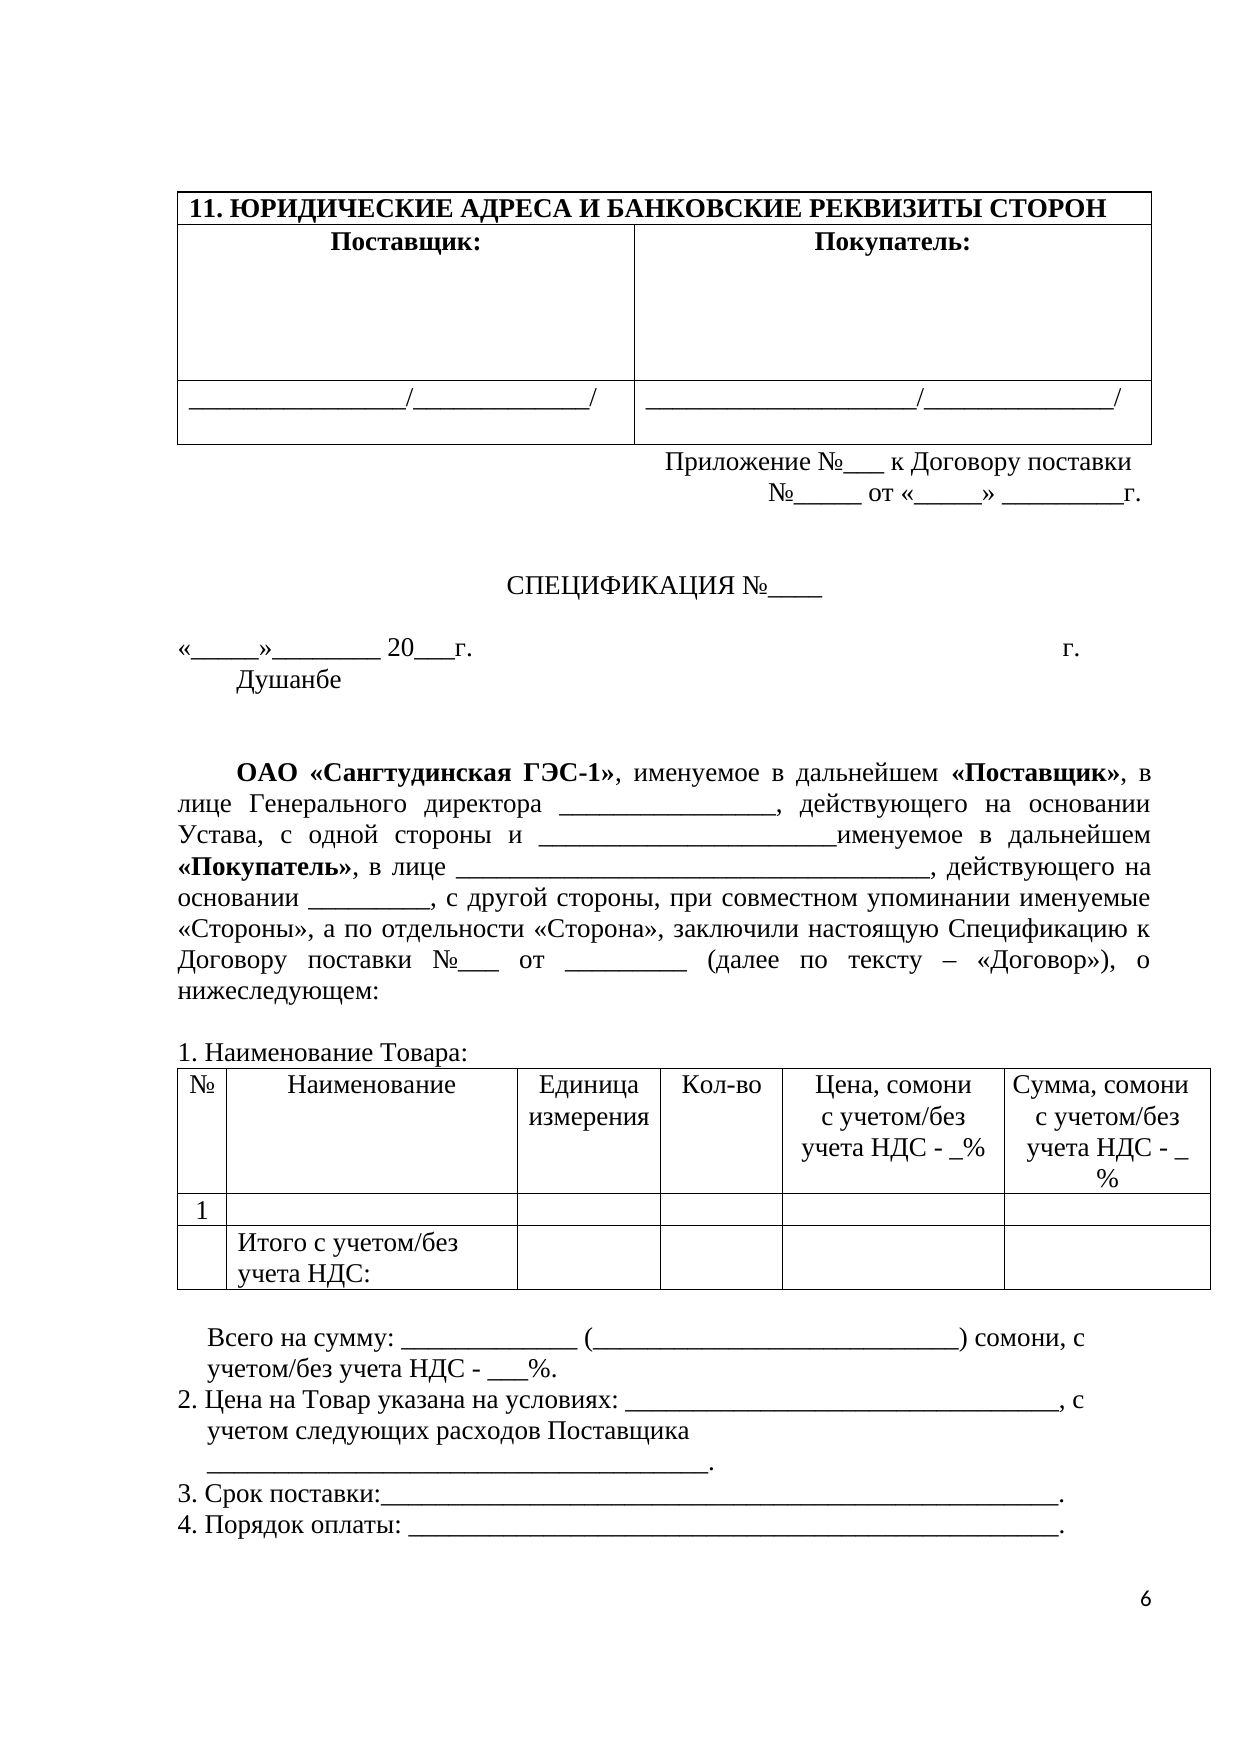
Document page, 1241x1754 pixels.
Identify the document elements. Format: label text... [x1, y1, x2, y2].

table_header Сумма, сомони с учетом/без учета НДС - _% [1005, 1069, 1210, 1193]
table_cell [783, 1226, 1004, 1289]
table_header 11. ЮРИДИЧЕСКИЕ АДРЕСА И БАНКОВСКИЕ РЕКВИЗИТЫ СТОРОН [178, 193, 1151, 223]
text СПЕЦИФИКАЦИЯ №____ [177, 569, 1152, 600]
table_cell Поставщик: [178, 225, 634, 380]
text Всего на сумму: _____________ (___________________________) сомони, с учетом/без учета НДС - ___%. [207, 1321, 1152, 1383]
text Приложение №___ к Договору поставки [236, 445, 1152, 476]
text «_____»________ 20___г. г. Душанбе [177, 632, 1152, 694]
table_cell 1 [178, 1194, 226, 1225]
table_cell [661, 1226, 782, 1289]
text 1. Наименование Товара: [177, 1036, 1152, 1068]
table_header № [178, 1069, 226, 1193]
table_cell Покупатель: [635, 225, 1151, 380]
table_cell [178, 1226, 226, 1289]
text ОАО «Сангтудинская ГЭС-1», именуемое в дальнейшем «Поставщик», в лице Генерального директора ________________, действующего на основании Устава, с одной стороны и ______________________именуемое в дальнейшем «Покупатель», в лице ___________________________________, действующего на основании _________, с другой стороны, при совместном упоминании именуемые «Стороны», а по отдельности «Сторона», заключили настоящую Спецификацию к Договору поставки №___ от _________ (далее по тексту – «Договор»), о нижеследующем: [177, 756, 1152, 1005]
table_cell [1005, 1194, 1210, 1225]
table_header Единица измерения [518, 1069, 660, 1193]
table_cell ____________________/______________/ [635, 381, 1151, 444]
table_cell [518, 1194, 660, 1225]
table_cell ________________/_____________/ [178, 381, 634, 444]
text 3. Срок поставки:__________________________________________________. [177, 1477, 1152, 1508]
table_cell [1005, 1226, 1210, 1289]
table_cell [227, 1194, 517, 1225]
table_cell Итого с учетом/без учета НДС: [227, 1226, 517, 1289]
table_cell [518, 1226, 660, 1289]
table_header Цена, сомони с учетом/без учета НДС - _% [783, 1069, 1004, 1193]
text №_____ от «_____» _________г. [236, 476, 1152, 507]
text 4. Порядок оплаты: ________________________________________________. [177, 1508, 1152, 1539]
text 2. Цена на Товар указана на условиях: ________________________________, с учетом следующих расходов Поставщика _____________________________________. [177, 1383, 1152, 1477]
table_cell [783, 1194, 1004, 1225]
table_cell [661, 1194, 782, 1225]
table_header Наименование [227, 1069, 517, 1193]
table_header Кол-во [661, 1069, 782, 1193]
